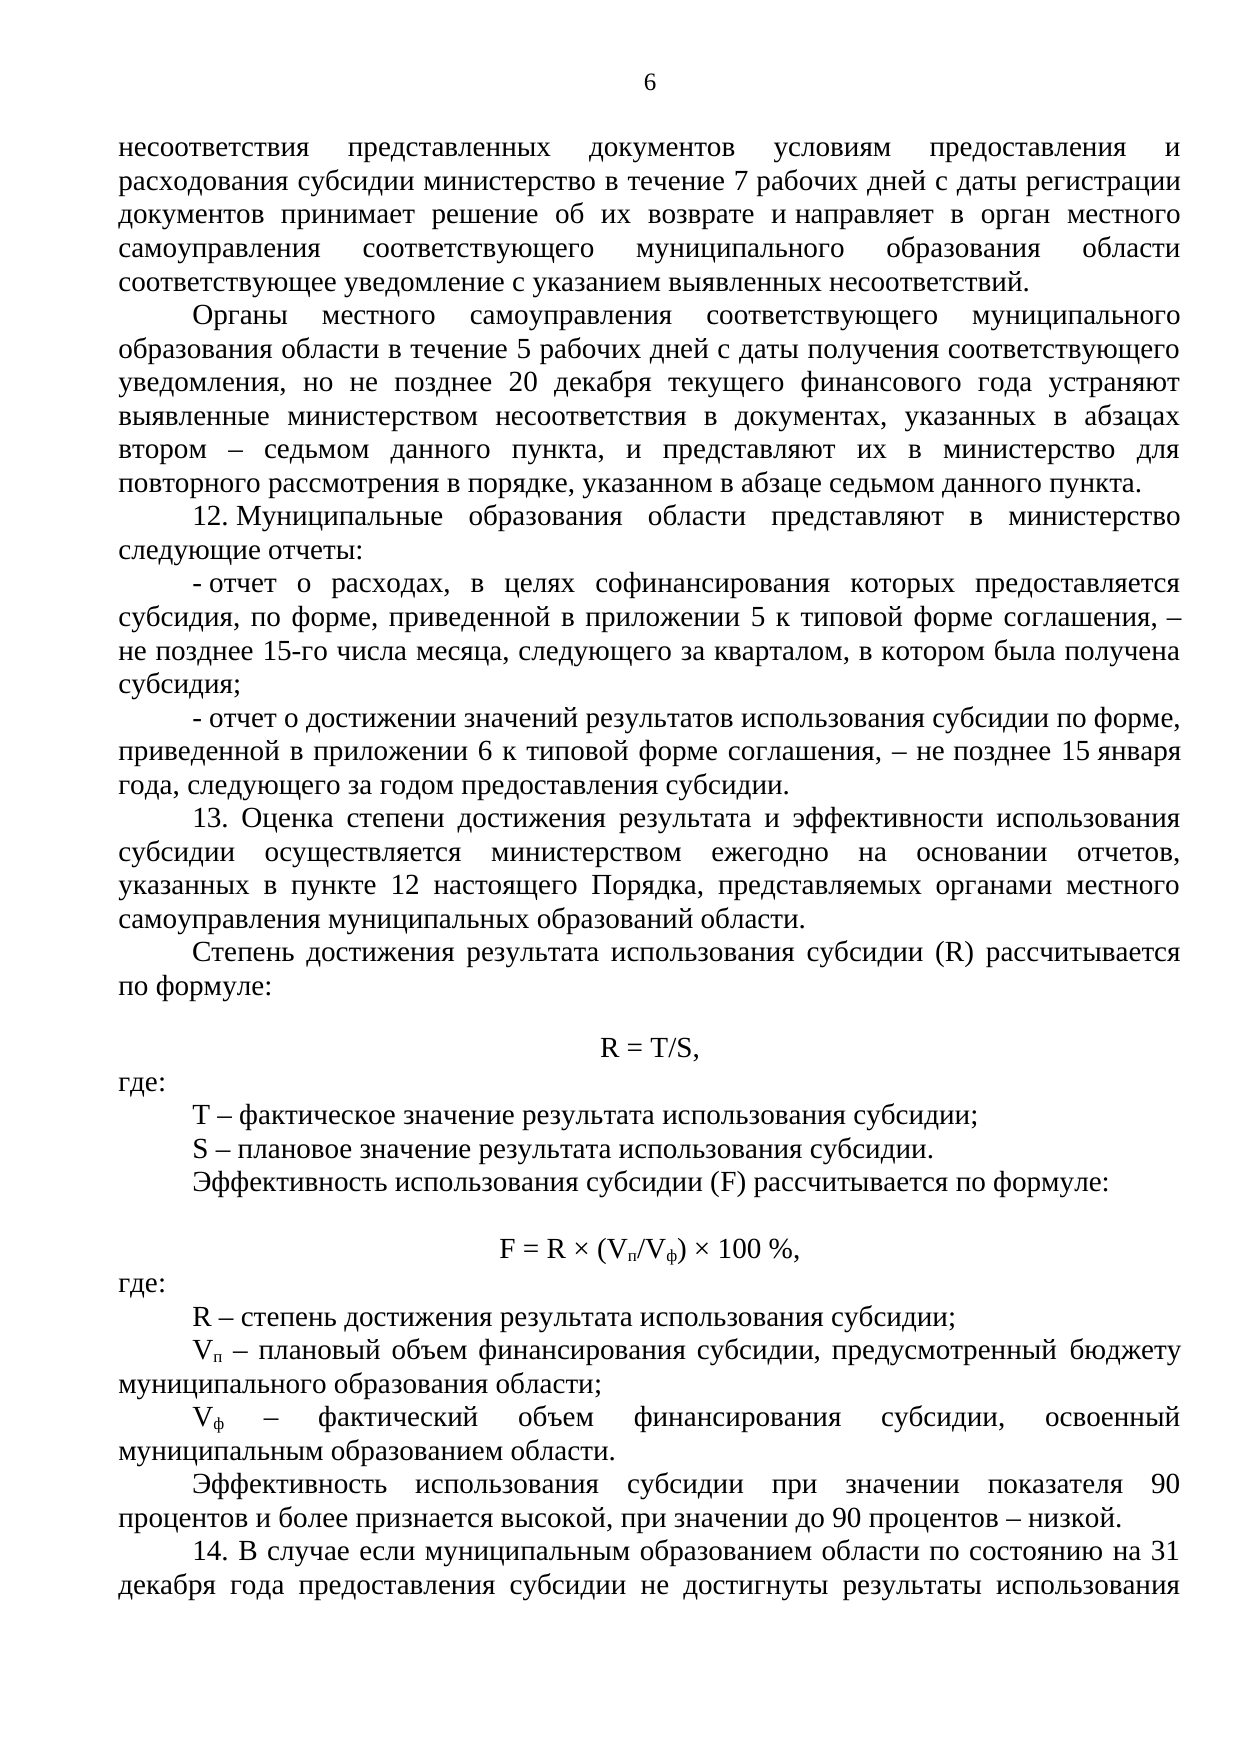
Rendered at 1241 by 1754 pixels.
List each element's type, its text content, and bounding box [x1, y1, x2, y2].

text R = T/S, [118, 1030, 1181, 1064]
text Органы местного самоуправления соответствующего муниципального образования области в течение 5 рабочих дней с даты получения соответствующего уведомления, но не позднее 20 декабря текущего финансового года устраняют выявленные министерством несоответствия в документах, указанных в абзацах втором – седьмом данного пункта, и представляют их в министерство для повторного рассмотрения в порядке, указанном в абзаце седьмом данного пункта. [118, 297, 1181, 498]
text T – фактическое значение результата использования субсидии; [118, 1097, 1181, 1131]
text Vф – фактический объем финансирования субсидии, освоенный муниципальным образованием области. [118, 1399, 1181, 1466]
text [118, 1533, 1181, 1601]
text где: [118, 1265, 1181, 1299]
text R – степень достижения результата использования субсидии; [118, 1299, 1181, 1332]
text Vп – плановый объем финансирования субсидии, предусмотренный бюджету муниципального образования области; [118, 1332, 1181, 1399]
text - отчет о достижении значений результатов использования субсидии по форме, приведенной в приложении 6 к типовой форме соглашения, – не позднее 15 января года, следующего за годом предоставления субсидии. [118, 700, 1181, 800]
text 13. Оценка степени достижения результата и эффективности использования субсидии осуществляется министерством ежегодно на основании отчетов, указанных в пункте 12 настоящего Порядка, представляемых органами местного самоуправления муниципальных образований области. [118, 800, 1181, 934]
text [118, 129, 1181, 297]
text - отчет о расходах, в целях софинансирования которых предоставляется субсидия, по форме, приведенной в приложении 5 к типовой форме соглашения, – не позднее 15-го числа месяца, следующего за кварталом, в котором была получена субсидия; [118, 566, 1181, 700]
text Эффективность использования субсидии при значении показателя 90 процентов и более признается высокой, при значении до 90 процентов – низкой. [118, 1466, 1181, 1533]
text 12. Муниципальные образования области представляют в министерство следующие отчеты: [118, 498, 1181, 566]
text F = R × (Vп/Vф) × 100 %, [118, 1232, 1181, 1265]
text Степень достижения результата использования субсидии (R) рассчитывается по формуле: [118, 934, 1181, 1002]
text Эффективность использования субсидии (F) рассчитывается по формуле: [118, 1164, 1181, 1198]
text где: [118, 1064, 1181, 1097]
text S – плановое значение результата использования субсидии. [118, 1131, 1181, 1164]
